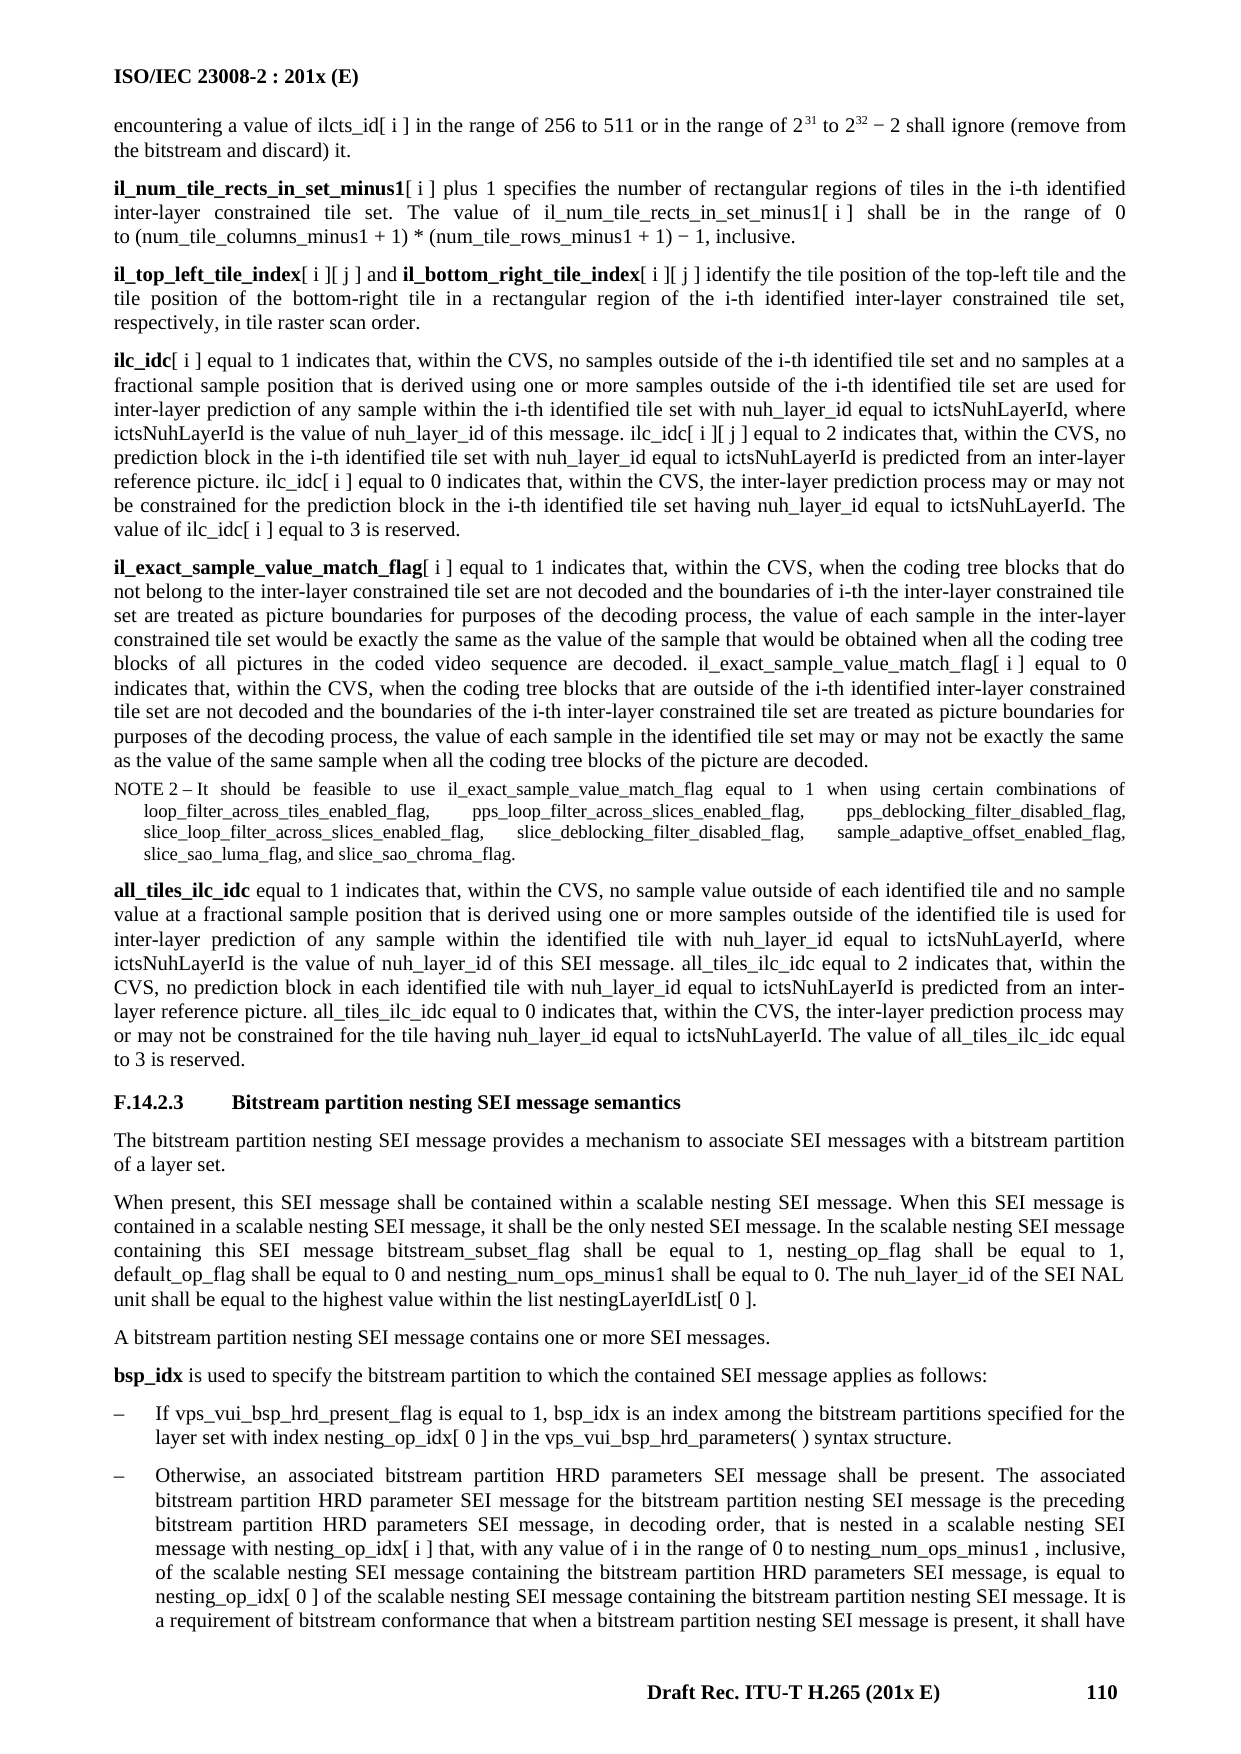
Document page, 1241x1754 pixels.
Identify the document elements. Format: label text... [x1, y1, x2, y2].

text ilc_idc[ i ] equal to 1 indicates that, within the CVS, no samples outside of the i-th identified tile set and no samples at a fractional sample position that is derived using one or more samples outside of the i-th identified tile set are used for inter-layer prediction of any sample within the i-th identified tile set with nuh_layer_id equal to ictsNuhLayerId, where ictsNuhLayerId is the value of nuh_layer_id of this message. ilc_idc[ i ][ j ] equal to 2 indicates that, within the CVS, no prediction block in the i-th identified tile set with nuh_layer_id equal to ictsNuhLayerId is predicted from an inter-layer reference picture. ilc_idc[ i ] equal to 0 indicates that, within the CVS, the inter-layer prediction process may or may not be constrained for the prediction block in the i-th identified tile set having nuh_layer_id equal to ictsNuhLayerId. The value of ilc_idc[ i ] equal to 3 is reserved. [113, 348, 1127, 541]
text bsp_idx is used to specify the bitstream partition to which the contained SEI message applies as follows: [113, 1363, 1127, 1387]
text When present, this SEI message shall be contained within a scalable nesting SEI message. When this SEI message is contained in a scalable nesting SEI message, it shall be the only nested SEI message. In the scalable nesting SEI message containing this SEI message bitstream_subset_flag shall be equal to 1, nesting_op_flag shall be equal to 1, default_op_flag shall be equal to 0 and nesting_num_ops_minus1 shall be equal to 0. The nuh_layer_id of the SEI NAL unit shall be equal to the highest value within the list nestingLayerIdList[ 0 ]. [113, 1190, 1127, 1311]
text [113, 1463, 1127, 1632]
text A bitstream partition nesting SEI message contains one or more SEI messages. [113, 1325, 1127, 1349]
text all_tiles_ilc_idc equal to 1 indicates that, within the CVS, no sample value outside of each identified tile and no sample value at a fractional sample position that is derived using one or more samples outside of the identified tile is used for inter-layer prediction of any sample within the identified tile with nuh_layer_id equal to ictsNuhLayerId, where ictsNuhLayerId is the value of nuh_layer_id of this SEI message. all_tiles_ilc_idc equal to 2 indicates that, within the CVS, no prediction block in each identified tile with nuh_layer_id equal to ictsNuhLayerId is predicted from an inter-layer reference picture. all_tiles_ilc_idc equal to 0 indicates that, within the CVS, the inter-layer prediction process may or may not be constrained for the tile having nuh_layer_id equal to ictsNuhLayerId. The value of all_tiles_ilc_idc equal to 3 is reserved. [113, 878, 1127, 1071]
text il_exact_sample_value_match_flag[ i ] equal to 1 indicates that, within the CVS, when the coding tree blocks that do not belong to the inter-layer constrained tile set are not decoded and the boundaries of i-th the inter-layer constrained tile set are treated as picture boundaries for purposes of the decoding process, the value of each sample in the inter-layer constrained tile set would be exactly the same as the value of the sample that would be obtained when all the coding tree blocks of all pictures in the coded video sequence are decoded. il_exact_sample_value_match_flag[ i ] equal to 0 indicates that, within the CVS, when the coding tree blocks that are outside of the i-th identified inter-layer constrained tile set are not decoded and the boundaries of the i-th inter-layer constrained tile set are treated as picture boundaries for purposes of the decoding process, the value of each sample in the identified tile set may or may not be exactly the same as the value of the same sample when all the coding tree blocks of the picture are decoded. [113, 555, 1127, 772]
text The bitstream partition nesting SEI message provides a mechanism to associate SEI messages with a bitstream partition of a layer set. [113, 1128, 1127, 1176]
text il_num_tile_rects_in_set_minus1[ i ] plus 1 specifies the number of rectangular regions of tiles in the i-th identified inter-layer constrained tile set. The value of il_num_tile_rects_in_set_minus1[ i ] shall be in the range of 0 to (num_tile_columns_minus1 + 1) * (num_tile_rows_minus1 + 1) − 1, inclusive. [113, 176, 1127, 248]
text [113, 113, 1127, 162]
list Bitstream partition nesting SEI message semantics [113, 1090, 1127, 1114]
text – If vps_vui_bsp_hrd_present_flag is equal to 1, bsp_idx is an index among the bitstream partitions specified for the layer set with index nesting_op_idx[ 0 ] in the vps_vui_bsp_hrd_parameters( ) syntax structure. [113, 1401, 1127, 1449]
text il_top_left_tile_index[ i ][ j ] and il_bottom_right_tile_index[ i ][ j ] identify the tile position of the top-left tile and the tile position of the bottom-right tile in a rectangular region of the i-th identified inter-layer constrained tile set, respectively, in tile raster scan order. [113, 262, 1127, 334]
text NOTE 2 – It should be feasible to use il_exact_sample_value_match_flag equal to 1 when using certain combinations of loop_filter_across_tiles_enabled_flag, pps_loop_filter_across_slices_enabled_flag, pps_deblocking_filter_disabled_flag, slice_loop_filter_across_slices_enabled_flag, slice_deblocking_filter_disabled_flag, sample_adaptive_offset_enabled_flag, slice_sao_luma_flag, and slice_sao_chroma_flag. [114, 778, 1127, 864]
